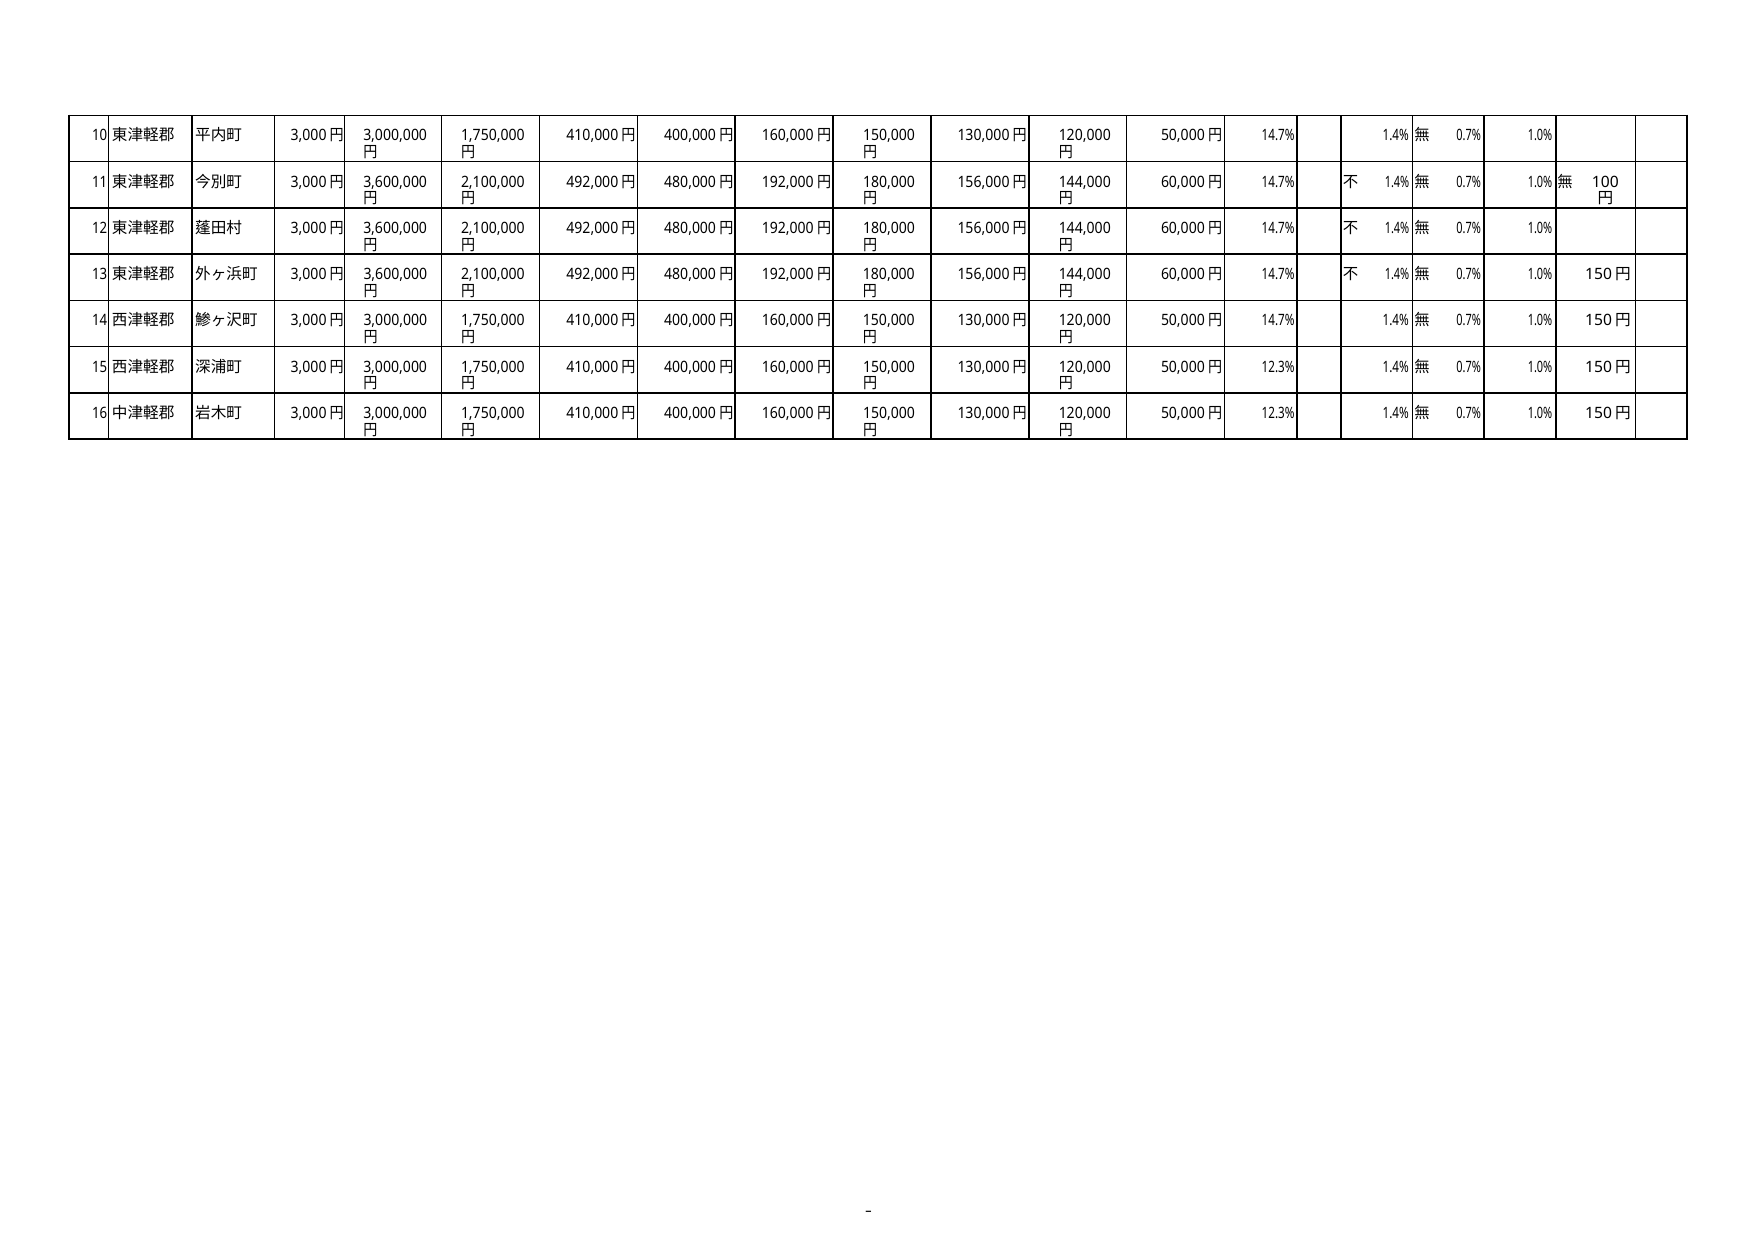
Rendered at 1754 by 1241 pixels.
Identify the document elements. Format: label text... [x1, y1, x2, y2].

table_cell [1557, 116, 1635, 161]
table_cell 12.3% [1225, 347, 1296, 392]
table_cell 3,600,000円 [345, 162, 441, 207]
table_cell 14.7% [1225, 162, 1296, 207]
table_cell 無 [1413, 347, 1443, 392]
table_cell [1298, 394, 1340, 438]
table_cell 無 [1557, 162, 1580, 207]
table_cell [1298, 162, 1340, 207]
table_cell 平内町 [193, 116, 274, 161]
table_cell 180,000円 [834, 255, 930, 299]
table_cell 120,000円 [1030, 301, 1126, 346]
table_cell 東津軽郡 [109, 209, 191, 253]
table_cell 400,000円 [638, 301, 734, 346]
table_cell 無 [1413, 209, 1443, 253]
table_cell 無 [1413, 162, 1443, 207]
table_cell 東津軽郡 [109, 162, 191, 207]
table_cell 14.7% [1225, 255, 1296, 299]
table_cell [1298, 347, 1340, 392]
table_cell 144,000円 [1030, 162, 1126, 207]
table_cell 3,600,000円 [345, 255, 441, 299]
table_cell 東津軽郡 [109, 255, 191, 299]
table_cell 192,000円 [736, 255, 832, 299]
table_cell 144,000円 [1030, 209, 1126, 253]
table_cell 492,000円 [540, 162, 637, 207]
table_cell 156,000円 [932, 209, 1028, 253]
table_cell 150円 [1557, 255, 1635, 299]
table_cell 400,000円 [638, 116, 734, 161]
table_cell [1636, 209, 1686, 253]
table_cell 1,750,000円 [442, 116, 539, 161]
table_cell 150円 [1557, 301, 1635, 346]
table_cell 外ヶ浜町 [193, 255, 274, 299]
table_cell 無 [1413, 116, 1443, 161]
table_cell [1636, 116, 1686, 161]
table_cell 180,000円 [834, 209, 930, 253]
table_cell 14.7% [1225, 301, 1296, 346]
table_cell 410,000円 [540, 347, 637, 392]
table_cell 西津軽郡 [109, 347, 191, 392]
table_cell 15 [70, 347, 108, 392]
table_cell 1.0% [1485, 394, 1555, 438]
table_cell 不 [1342, 255, 1371, 299]
table_cell 今別町 [193, 162, 274, 207]
table_cell 3,000,000円 [345, 116, 441, 161]
table_cell 130,000円 [932, 394, 1028, 438]
table_cell 144,000円 [1030, 255, 1126, 299]
table_cell 50,000円 [1127, 116, 1224, 161]
table_cell 深浦町 [193, 347, 274, 392]
table_cell 50,000円 [1127, 394, 1224, 438]
table_cell 2,100,000円 [442, 209, 539, 253]
table_cell 400,000円 [638, 347, 734, 392]
table_cell 1.4% [1342, 347, 1412, 392]
table_cell 岩木町 [193, 394, 274, 438]
table_cell 不 [1342, 162, 1371, 207]
table_cell 16 [70, 394, 108, 438]
table_cell 150,000円 [834, 394, 930, 438]
table_cell 1.4% [1342, 301, 1412, 346]
table_cell 12.3% [1225, 394, 1296, 438]
table_cell 東津軽郡 [109, 116, 191, 161]
table_cell [1298, 116, 1340, 161]
table_cell 1.4% [1342, 116, 1412, 161]
table_cell 11 [70, 162, 108, 207]
table_cell 1.0% [1485, 209, 1555, 253]
table_cell 蓬田村 [193, 209, 274, 253]
table_cell 160,000円 [736, 116, 832, 161]
table_cell 192,000円 [736, 162, 832, 207]
table_cell 130,000円 [932, 347, 1028, 392]
table_cell 492,000円 [540, 209, 637, 253]
table_cell 10 [70, 116, 108, 161]
table_cell 1.0% [1485, 347, 1555, 392]
table_cell [1298, 255, 1340, 299]
table_cell 410,000円 [540, 394, 637, 438]
table_cell 192,000円 [736, 209, 832, 253]
table_cell 3,000円 [275, 162, 344, 207]
table_cell [1636, 347, 1686, 392]
table_cell 410,000円 [540, 301, 637, 346]
table_cell 2,100,000円 [442, 255, 539, 299]
table_cell 無 [1413, 301, 1443, 346]
table_cell 2,100,000円 [442, 162, 539, 207]
table_cell 1,750,000円 [442, 301, 539, 346]
table_cell 1.4% [1371, 209, 1412, 253]
table_cell 0.7% [1443, 209, 1483, 253]
table_cell 480,000円 [638, 255, 734, 299]
table_cell 無 [1413, 394, 1443, 438]
table_cell 120,000円 [1030, 347, 1126, 392]
table_cell 480,000円 [638, 162, 734, 207]
table_cell [1636, 301, 1686, 346]
table_cell 160,000円 [736, 394, 832, 438]
table_cell [1298, 301, 1340, 346]
table_cell 3,000,000円 [345, 347, 441, 392]
table_cell 1,750,000円 [442, 394, 539, 438]
table_cell 0.7% [1443, 394, 1483, 438]
table_cell 1.0% [1485, 255, 1555, 299]
table_cell 3,600,000円 [345, 209, 441, 253]
table_cell 1.0% [1485, 162, 1555, 207]
table_cell 180,000円 [834, 162, 930, 207]
table_cell 14.7% [1225, 116, 1296, 161]
table_cell 不 [1342, 209, 1371, 253]
table_cell 無 [1413, 255, 1443, 299]
table_cell 150円 [1557, 394, 1635, 438]
table_cell 3,000円 [275, 255, 344, 299]
table_cell 14.7% [1225, 209, 1296, 253]
table_cell 1,750,000円 [442, 347, 539, 392]
table_cell 150円 [1557, 347, 1635, 392]
table_cell 130,000円 [932, 116, 1028, 161]
table_cell 3,000,000円 [345, 394, 441, 438]
table_cell 鯵ヶ沢町 [193, 301, 274, 346]
table_cell 60,000円 [1127, 162, 1224, 207]
table_cell 50,000円 [1127, 301, 1224, 346]
table_cell 1.4% [1342, 394, 1412, 438]
table_cell [1636, 255, 1686, 299]
table_cell 492,000円 [540, 255, 637, 299]
table_cell 156,000円 [932, 162, 1028, 207]
table_cell 中津軽郡 [109, 394, 191, 438]
table_cell 410,000円 [540, 116, 637, 161]
table_cell 60,000円 [1127, 255, 1224, 299]
table_cell 400,000円 [638, 394, 734, 438]
table_cell [1298, 209, 1340, 253]
table_cell 150,000円 [834, 301, 930, 346]
table_cell 1.4% [1371, 255, 1412, 299]
table_cell 0.7% [1443, 301, 1483, 346]
table_cell 0.7% [1443, 347, 1483, 392]
table_cell 480,000円 [638, 209, 734, 253]
table_cell 60,000円 [1127, 209, 1224, 253]
table_cell 1.0% [1485, 116, 1555, 161]
table_cell 150,000円 [834, 116, 930, 161]
table_cell 14 [70, 301, 108, 346]
table_cell 1.0% [1485, 301, 1555, 346]
table_cell 0.7% [1443, 255, 1483, 299]
table_cell 0.7% [1443, 162, 1483, 207]
table_cell 100円 [1580, 162, 1635, 207]
table_cell 0.7% [1443, 116, 1483, 161]
table_cell 3,000,000円 [345, 301, 441, 346]
table_cell 120,000円 [1030, 116, 1126, 161]
table_cell [1636, 162, 1686, 207]
table_cell 13 [70, 255, 108, 299]
table_cell 1.4% [1371, 162, 1412, 207]
table_cell 3,000円 [275, 116, 344, 161]
table_cell [1557, 209, 1635, 253]
table_cell 120,000円 [1030, 394, 1126, 438]
table_cell 160,000円 [736, 301, 832, 346]
table_cell 3,000円 [275, 301, 344, 346]
table_cell 156,000円 [932, 255, 1028, 299]
table_cell 160,000円 [736, 347, 832, 392]
table_cell 150,000円 [834, 347, 930, 392]
table_cell 3,000円 [275, 347, 344, 392]
table_cell 3,000円 [275, 394, 344, 438]
table_cell [1636, 394, 1686, 438]
table_cell 西津軽郡 [109, 301, 191, 346]
table_cell 130,000円 [932, 301, 1028, 346]
table_cell 50,000円 [1127, 347, 1224, 392]
table_cell 12 [70, 209, 108, 253]
table_cell 3,000円 [275, 209, 344, 253]
